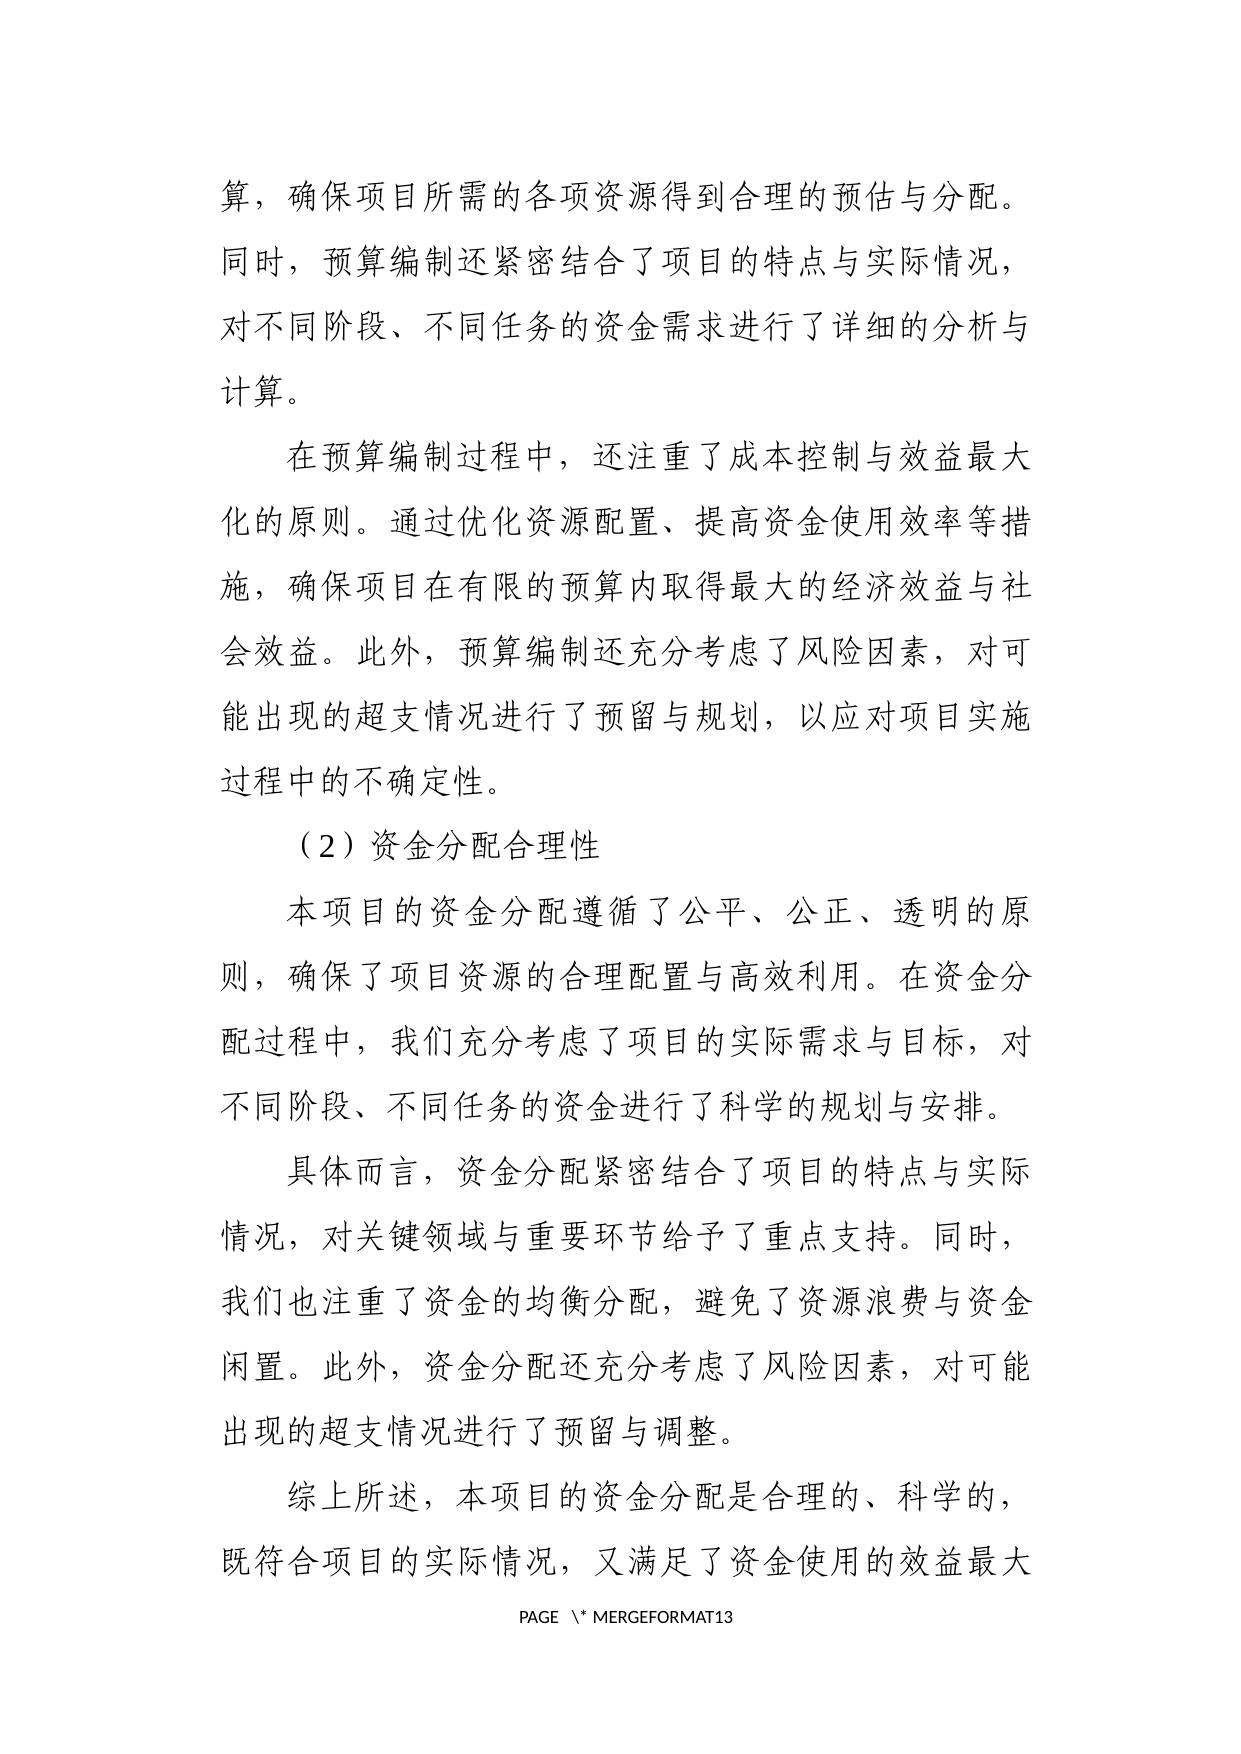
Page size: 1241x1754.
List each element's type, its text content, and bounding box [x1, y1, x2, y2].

text 具体而言，资金分配紧密结合了项目的特点与实际情况，对关键领域与重要环节给予了重点支持。同时，我们也注重了资金的均衡分配，避免了资源浪费与资金闲置。此外，资金分配还充分考虑了风险因素，对可能出现的超支情况进行了预留与调整。 [218, 1137, 1033, 1462]
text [218, 1462, 1033, 1592]
text 本项目的资金分配遵循了公平、公正、透明的原则，确保了项目资源的合理配置与高效利用。在资金分配过程中，我们充分考虑了项目的实际需求与目标，对不同阶段、不同任务的资金进行了科学的规划与安排。 [218, 877, 1033, 1137]
text 在预算编制过程中，还注重了成本控制与效益最大化的原则。通过优化资源配置、提高资金使用效率等措施，确保项目在有限的预算内取得最大的经济效益与社会效益。此外，预算编制还充分考虑了风险因素，对可能出现的超支情况进行了预留与规划，以应对项目实施过程中的不确定性。 [218, 422, 1033, 812]
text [218, 162, 1033, 422]
text （2）资金分配合理性 [218, 812, 1033, 877]
